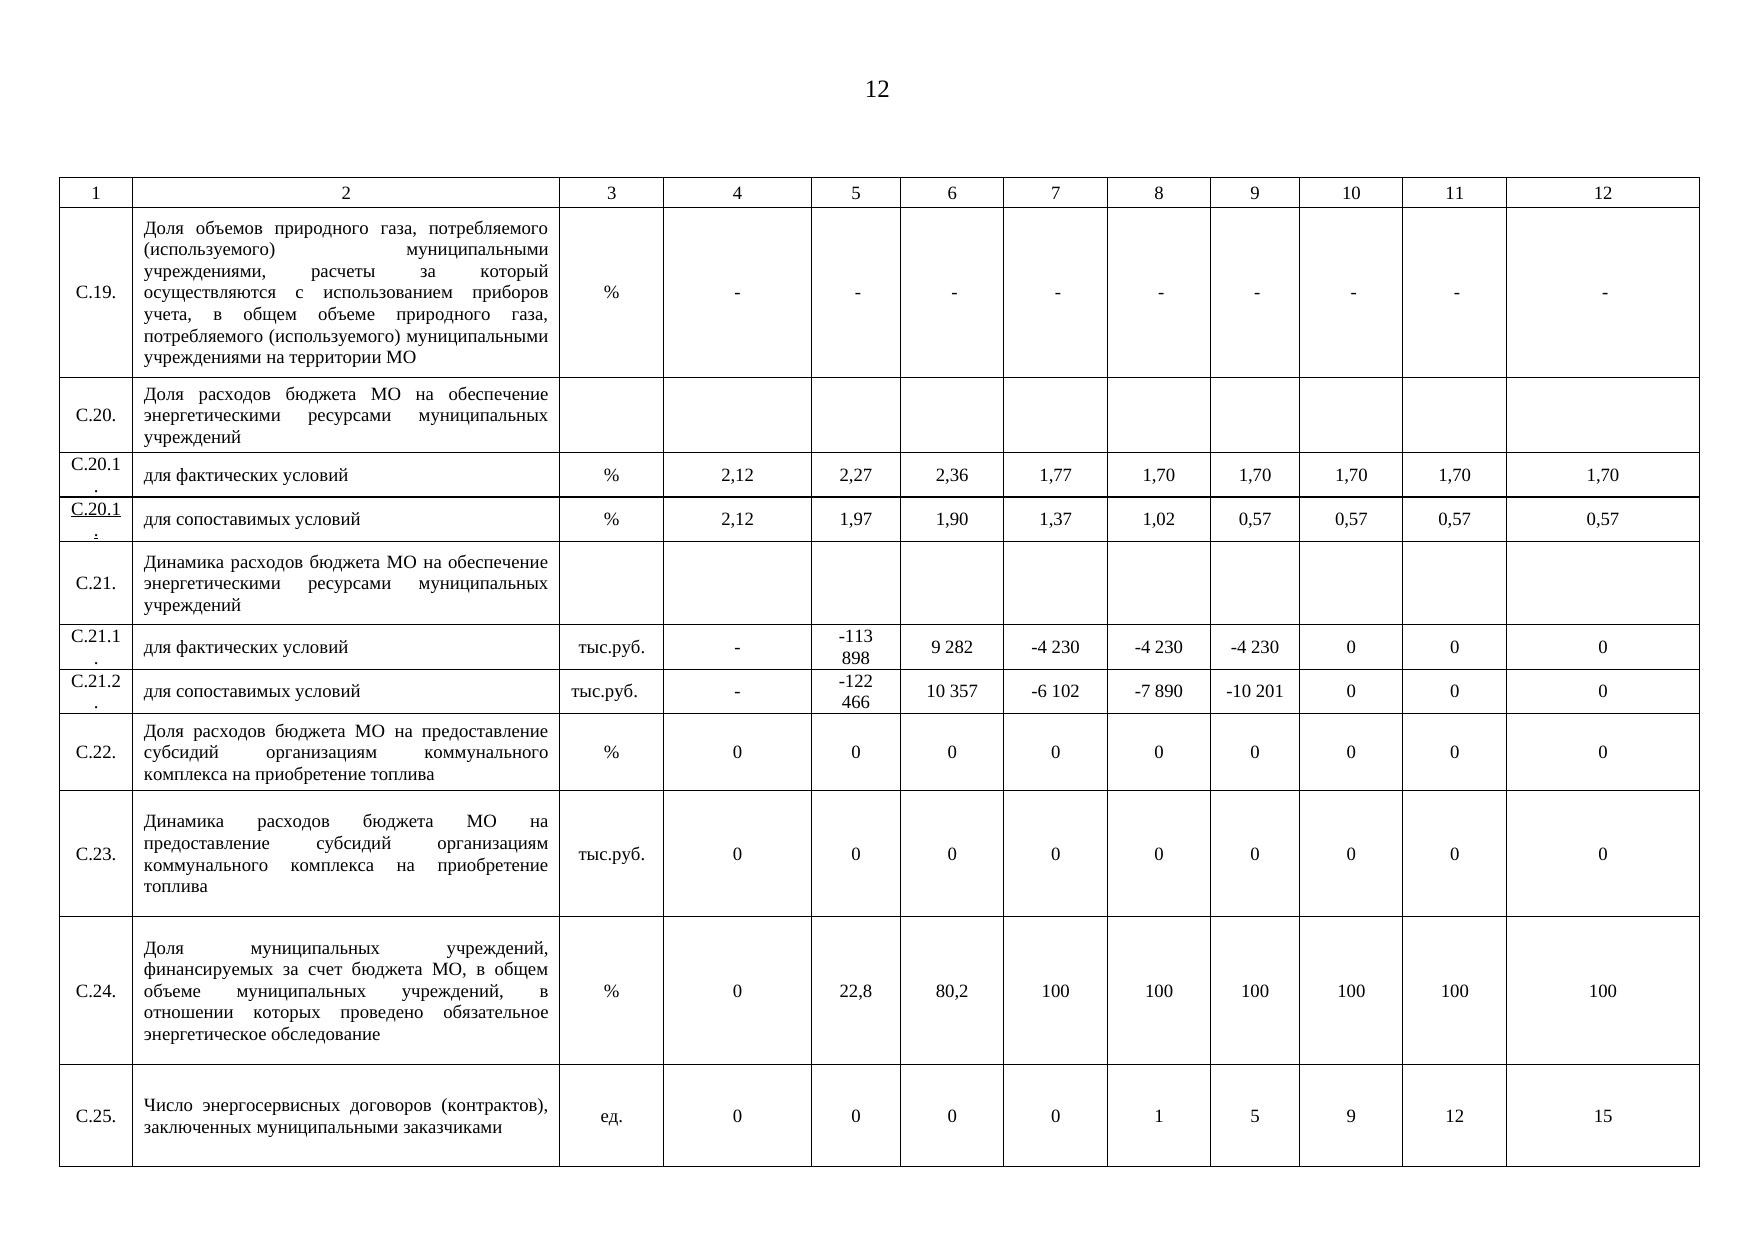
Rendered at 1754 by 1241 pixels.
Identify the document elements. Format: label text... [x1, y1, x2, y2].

table_cell 0 [1300, 670, 1402, 713]
table_cell тыс.руб. [560, 791, 663, 916]
table_cell [1300, 542, 1402, 624]
table_cell 0 [1211, 714, 1299, 790]
table_cell 11 [1403, 178, 1506, 207]
table_cell - [812, 208, 900, 377]
table_cell -10 201 [1211, 670, 1299, 713]
table_cell [1211, 542, 1299, 624]
table_cell 0 [1403, 625, 1506, 668]
table_cell 1,70 [1403, 453, 1506, 496]
table_cell 0 [901, 1065, 1003, 1166]
table_cell 0 [664, 1065, 811, 1166]
table_cell Доля объемов природного газа, потребляемого (используемого) муниципальными учреждениями, расчеты за который осуществляются с использованием приборов учета, в общем объеме природного газа, потребляемого (используемого) муниципальными учреждениями на территории МО [133, 208, 559, 377]
table_cell С.21.2. [60, 670, 132, 713]
table_cell 2,36 [901, 453, 1003, 496]
table_cell 6 [901, 178, 1003, 207]
table_cell % [560, 498, 663, 541]
table_cell С.21.1. [60, 625, 132, 668]
table_cell тыс.руб. [560, 625, 663, 668]
table_cell 9 [1211, 178, 1299, 207]
table_cell 0 [1300, 625, 1402, 668]
table_cell Доля расходов бюджета МО на обеспечение энергетическими ресурсами муниципальных учреждений [133, 378, 559, 452]
table_cell С.20.1. [60, 453, 132, 496]
table_cell [901, 378, 1003, 452]
table_cell С.19. [60, 208, 132, 377]
table_cell С.24. [60, 917, 132, 1064]
table_cell 9 282 [901, 625, 1003, 668]
table_cell 0 [1507, 670, 1699, 713]
table_cell 2,12 [664, 498, 811, 541]
table_cell 0,57 [1300, 498, 1402, 541]
table_cell 0 [901, 714, 1003, 790]
table_cell -4 230 [1211, 625, 1299, 668]
table_cell для сопоставимых условий [133, 670, 559, 713]
table_cell [664, 542, 811, 624]
table_cell 0 [1300, 714, 1402, 790]
table_cell - [664, 625, 811, 668]
table_cell 0,57 [1211, 498, 1299, 541]
table_cell 0 [1004, 714, 1107, 790]
table_cell 10 [1300, 178, 1402, 207]
table_cell [664, 378, 811, 452]
table_cell Доля муниципальных учреждений, финансируемых за счет бюджета МО, в общем объеме муниципальных учреждений, в отношении которых проведено обязательное энергетическое обследование [133, 917, 559, 1064]
table_cell С.20.1. [60, 498, 132, 541]
table_cell 100 [1403, 917, 1506, 1064]
table_cell 0,57 [1507, 498, 1699, 541]
table_cell 100 [1300, 917, 1402, 1064]
table_cell % [560, 453, 663, 496]
table_cell [560, 542, 663, 624]
table_cell 1,70 [1507, 453, 1699, 496]
table_cell 0 [1507, 714, 1699, 790]
table_cell 0 [1403, 791, 1506, 916]
table_cell 100 [1507, 917, 1699, 1064]
table_cell 100 [1004, 917, 1107, 1064]
table_cell 0 [1403, 670, 1506, 713]
table_cell С.20. [60, 378, 132, 452]
table_cell тыс.руб. [560, 670, 663, 713]
table_cell 1,97 [812, 498, 900, 541]
table_cell - [1211, 208, 1299, 377]
table_cell 1,37 [1004, 498, 1107, 541]
table_cell 0 [812, 714, 900, 790]
table_cell 8 [1108, 178, 1210, 207]
table_cell [1300, 378, 1402, 452]
table_cell Динамика расходов бюджета МО на обеспечение энергетическими ресурсами муниципальных учреждений [133, 542, 559, 624]
table_cell 0 [1507, 791, 1699, 916]
table_cell Динамика расходов бюджета МО на предоставление субсидий организациям коммунального комплекса на приобретение топлива [133, 791, 559, 916]
table_cell % [560, 714, 663, 790]
table_cell ед. [560, 1065, 663, 1166]
table_cell 80,2 [901, 917, 1003, 1064]
table_cell 1 [1108, 1065, 1210, 1166]
table_cell 2 [133, 178, 559, 207]
table_cell - [664, 208, 811, 377]
table_cell 0 [812, 791, 900, 916]
table_cell -4 230 [1004, 625, 1107, 668]
table_cell 12 [1507, 178, 1699, 207]
table_cell 3 [560, 178, 663, 207]
table_cell 0 [1108, 714, 1210, 790]
table_cell 7 [1004, 178, 1107, 207]
table_cell 15 [1507, 1065, 1699, 1166]
table_cell 100 [1108, 917, 1210, 1064]
table_cell 2,12 [664, 453, 811, 496]
table_cell - [901, 208, 1003, 377]
table_cell 0 [1403, 714, 1506, 790]
table_cell -6 102 [1004, 670, 1107, 713]
table_cell 1,77 [1004, 453, 1107, 496]
table_cell 1,70 [1300, 453, 1402, 496]
table_cell 1,02 [1108, 498, 1210, 541]
table_cell 9 [1300, 1065, 1402, 1166]
table_cell 0 [1300, 791, 1402, 916]
table_cell для сопоставимых условий [133, 498, 559, 541]
table_cell % [560, 917, 663, 1064]
table_cell 22,8 [812, 917, 900, 1064]
table_cell 1,70 [1211, 453, 1299, 496]
table_cell 5 [1211, 1065, 1299, 1166]
table_cell 0 [1507, 625, 1699, 668]
table_cell - [1507, 208, 1699, 377]
table_cell 10 357 [901, 670, 1003, 713]
table_cell [560, 378, 663, 452]
table_cell 100 [1211, 917, 1299, 1064]
table_cell 1,90 [901, 498, 1003, 541]
table_cell Число энергосервисных договоров (контрактов), заключенных муниципальными заказчиками [133, 1065, 559, 1166]
table_cell % [560, 208, 663, 377]
table_cell [812, 542, 900, 624]
table_cell 1 [60, 178, 132, 207]
table_cell С.25. [60, 1065, 132, 1166]
table_cell С.22. [60, 714, 132, 790]
table_cell [1403, 378, 1506, 452]
table_cell [1004, 542, 1107, 624]
table_cell [1507, 378, 1699, 452]
table_cell С.23. [60, 791, 132, 916]
table_cell 1,70 [1108, 453, 1210, 496]
table_cell [1108, 542, 1210, 624]
table_cell 0 [1004, 791, 1107, 916]
table_cell -7 890 [1108, 670, 1210, 713]
table_cell [901, 542, 1003, 624]
table_cell [1403, 542, 1506, 624]
table_cell 0 [812, 1065, 900, 1166]
table_cell 0 [664, 714, 811, 790]
table_cell - [1004, 208, 1107, 377]
table_cell - [1108, 208, 1210, 377]
table_cell 5 [812, 178, 900, 207]
table_cell [1004, 378, 1107, 452]
table_cell -4 230 [1108, 625, 1210, 668]
table_cell - [1300, 208, 1402, 377]
table_cell - [1403, 208, 1506, 377]
table_cell 4 [664, 178, 811, 207]
table_cell 0,57 [1403, 498, 1506, 541]
table_cell для фактических условий [133, 453, 559, 496]
table_cell [812, 378, 900, 452]
table_cell 0 [664, 791, 811, 916]
table_cell Доля расходов бюджета МО на предоставление субсидий организациям коммунального комплекса на приобретение топлива [133, 714, 559, 790]
table_cell [1507, 542, 1699, 624]
table_cell 0 [901, 791, 1003, 916]
table_cell 0 [1004, 1065, 1107, 1166]
table_cell [1211, 378, 1299, 452]
table_cell 0 [1108, 791, 1210, 916]
table_cell для фактических условий [133, 625, 559, 668]
table_cell 0 [1211, 791, 1299, 916]
table_cell 0 [664, 917, 811, 1064]
table_cell -113 898 [812, 625, 900, 668]
table_cell - [664, 670, 811, 713]
table_cell [1108, 378, 1210, 452]
table_cell -122 466 [812, 670, 900, 713]
table_cell С.21. [60, 542, 132, 624]
table_cell 12 [1403, 1065, 1506, 1166]
table_cell 2,27 [812, 453, 900, 496]
